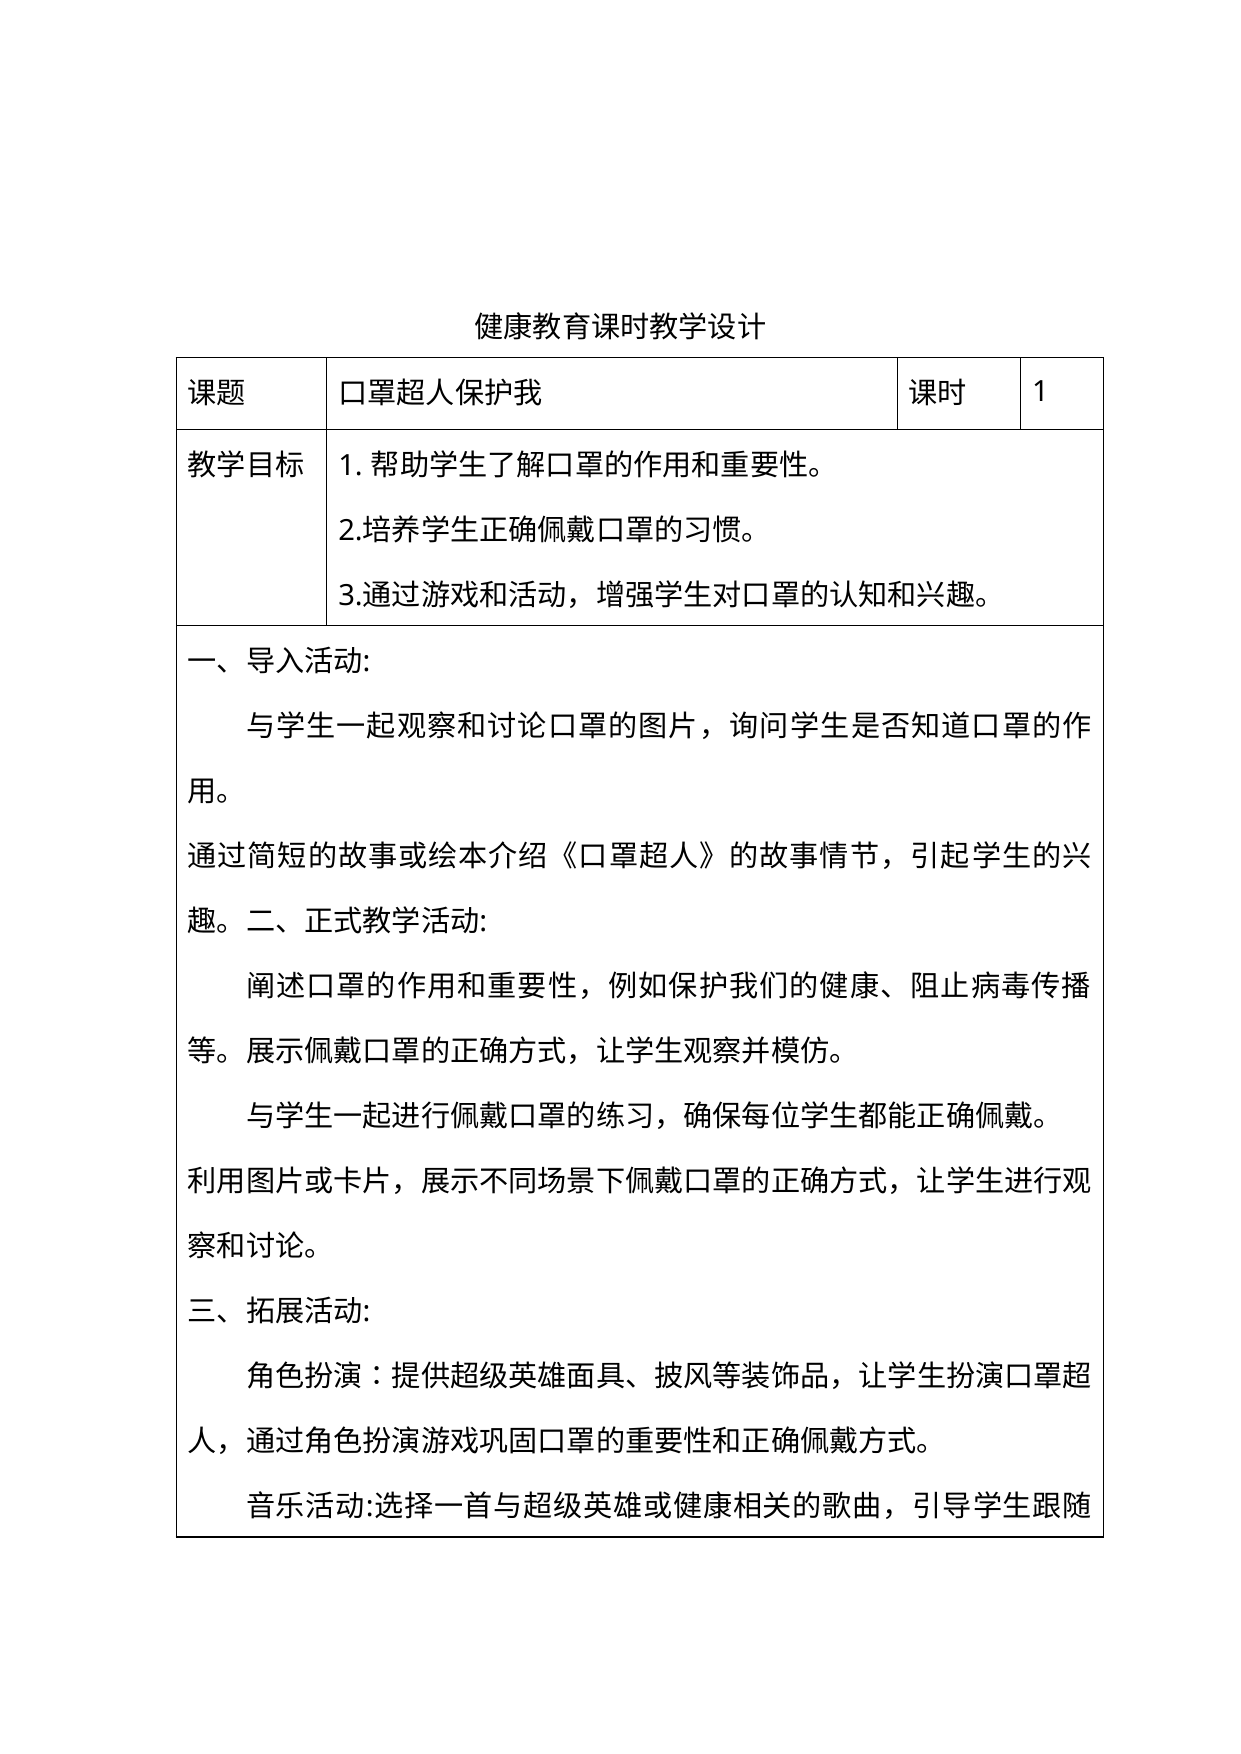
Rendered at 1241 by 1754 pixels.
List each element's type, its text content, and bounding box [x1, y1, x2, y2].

table_header 课题 [177, 358, 326, 429]
table_header 1 [1021, 358, 1103, 429]
table_header 课时 [898, 358, 1020, 429]
text 健康教育课时教学设计 [187, 292, 1053, 357]
table_header 口罩超人保护我 [327, 358, 897, 429]
table_cell 教学目标 [177, 430, 326, 625]
table_cell 帮助学生了解口罩的作用和重要性。 2.培养学生正确佩戴口罩的习惯。 3.通过游戏和活动，增强学生对口罩的认知和兴趣。 [327, 430, 1103, 625]
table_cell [177, 626, 1103, 1536]
